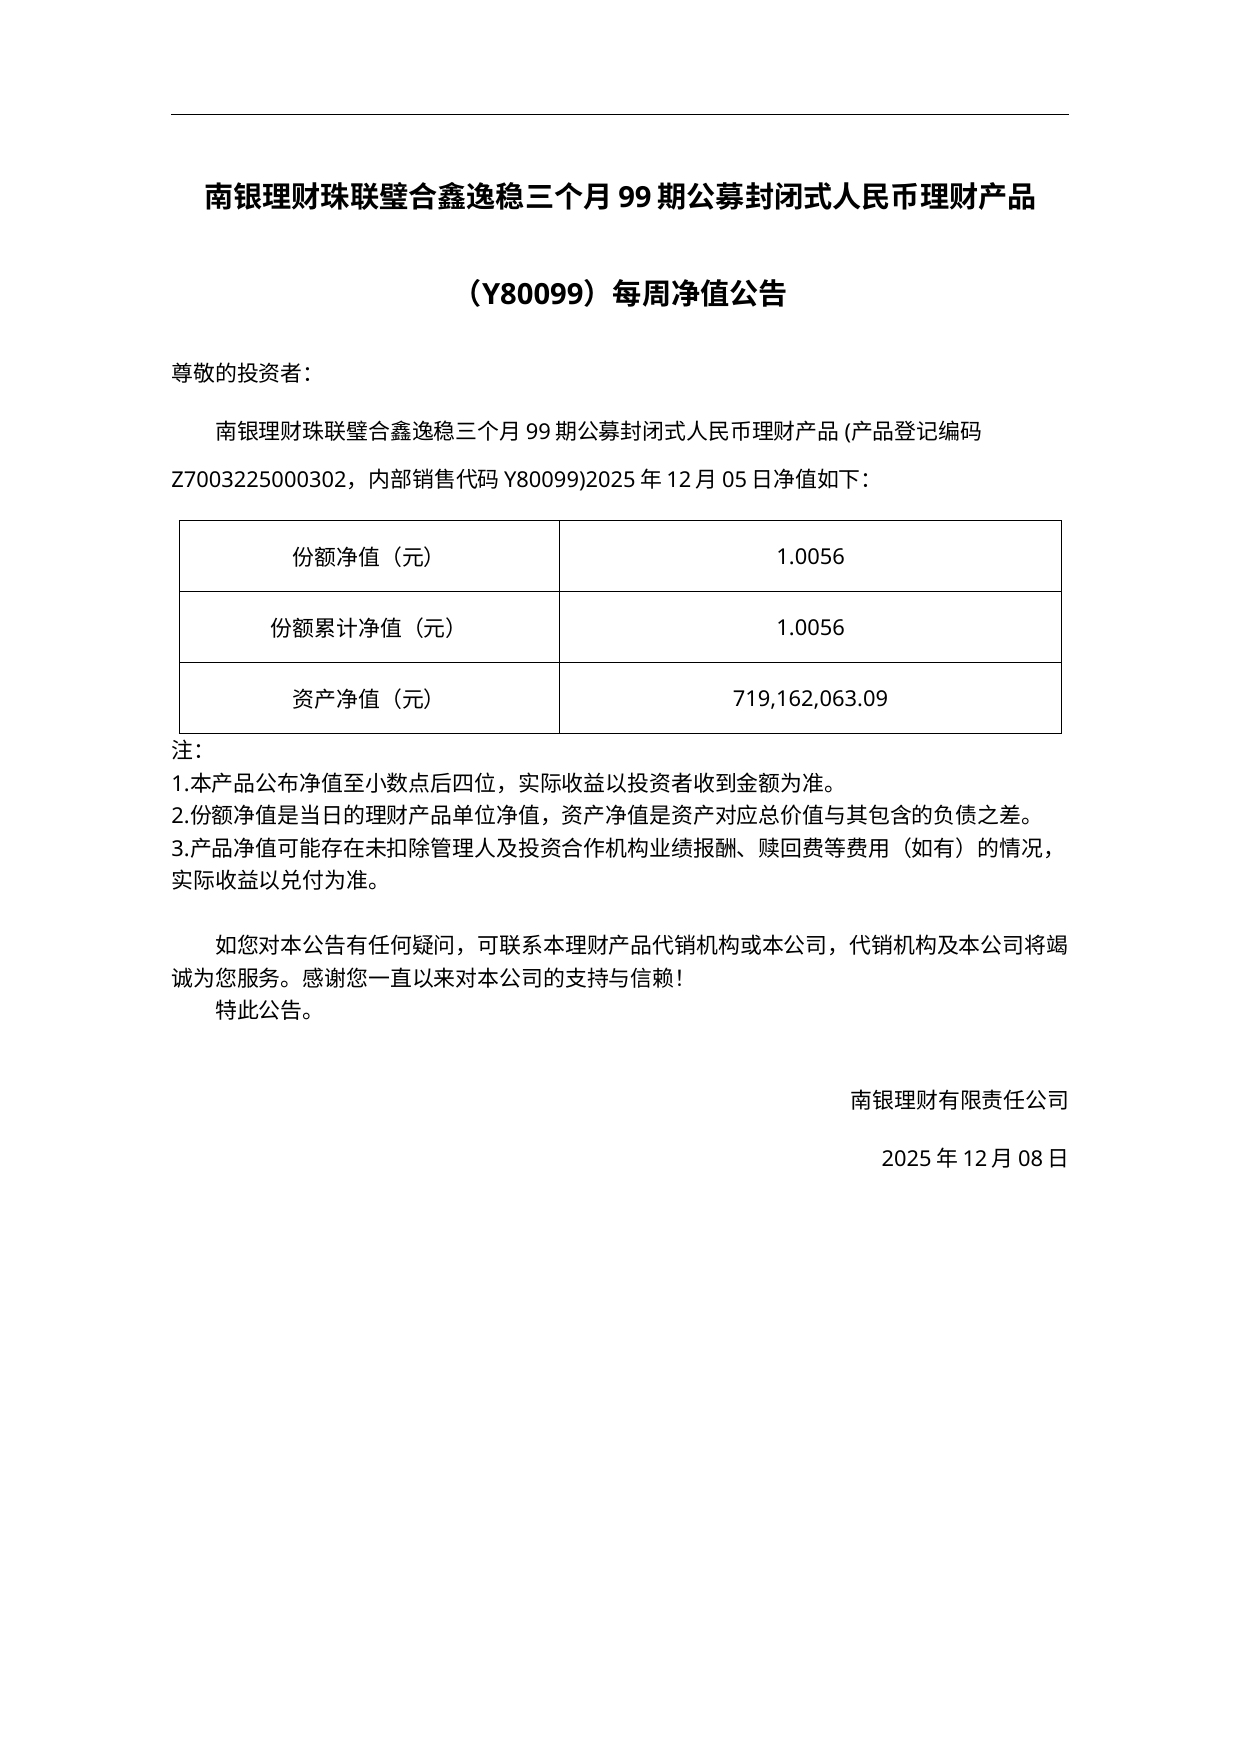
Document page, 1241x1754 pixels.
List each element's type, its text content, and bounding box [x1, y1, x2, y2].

text 特此公告。 [171, 993, 1069, 1025]
table_cell 1.0056 [560, 592, 1061, 662]
table_header 份额净值（元） [180, 521, 559, 591]
text 南银理财珠联璧合鑫逸稳三个月99期公募封闭式人民币理财产品（Y80099）每周净值公告 [171, 162, 1069, 324]
table_header 1.0056 [560, 521, 1061, 591]
text 3.产品净值可能存在未扣除管理人及投资合作机构业绩报酬、赎回费等费用（如有）的情况，实际收益以兑付为准。 [171, 830, 1069, 895]
text 南银理财有限责任公司 [171, 1082, 1069, 1115]
text 注： [171, 733, 1069, 765]
text 如您对本公告有任何疑问，可联系本理财产品代销机构或本公司，代销机构及本公司将竭诚为您服务。感谢您一直以来对本公司的支持与信赖！ [171, 928, 1069, 993]
table_cell 资产净值（元） [180, 663, 559, 733]
text 南银理财珠联璧合鑫逸稳三个月99期公募封闭式人民币理财产品 (产品登记编码Z7003225000302，内部销售代码Y80099)2025年12月05日净值如下： [171, 413, 1069, 494]
table_cell 719,162,063.09 [560, 663, 1061, 733]
text 1.本产品公布净值至小数点后四位，实际收益以投资者收到金额为准。 [171, 765, 1069, 798]
text 2025年12月08日 [171, 1140, 1069, 1173]
table_cell 份额累计净值（元） [180, 592, 559, 662]
text 2.份额净值是当日的理财产品单位净值，资产净值是资产对应总价值与其包含的负债之差。 [171, 798, 1069, 830]
text 尊敬的投资者： [171, 355, 1069, 388]
